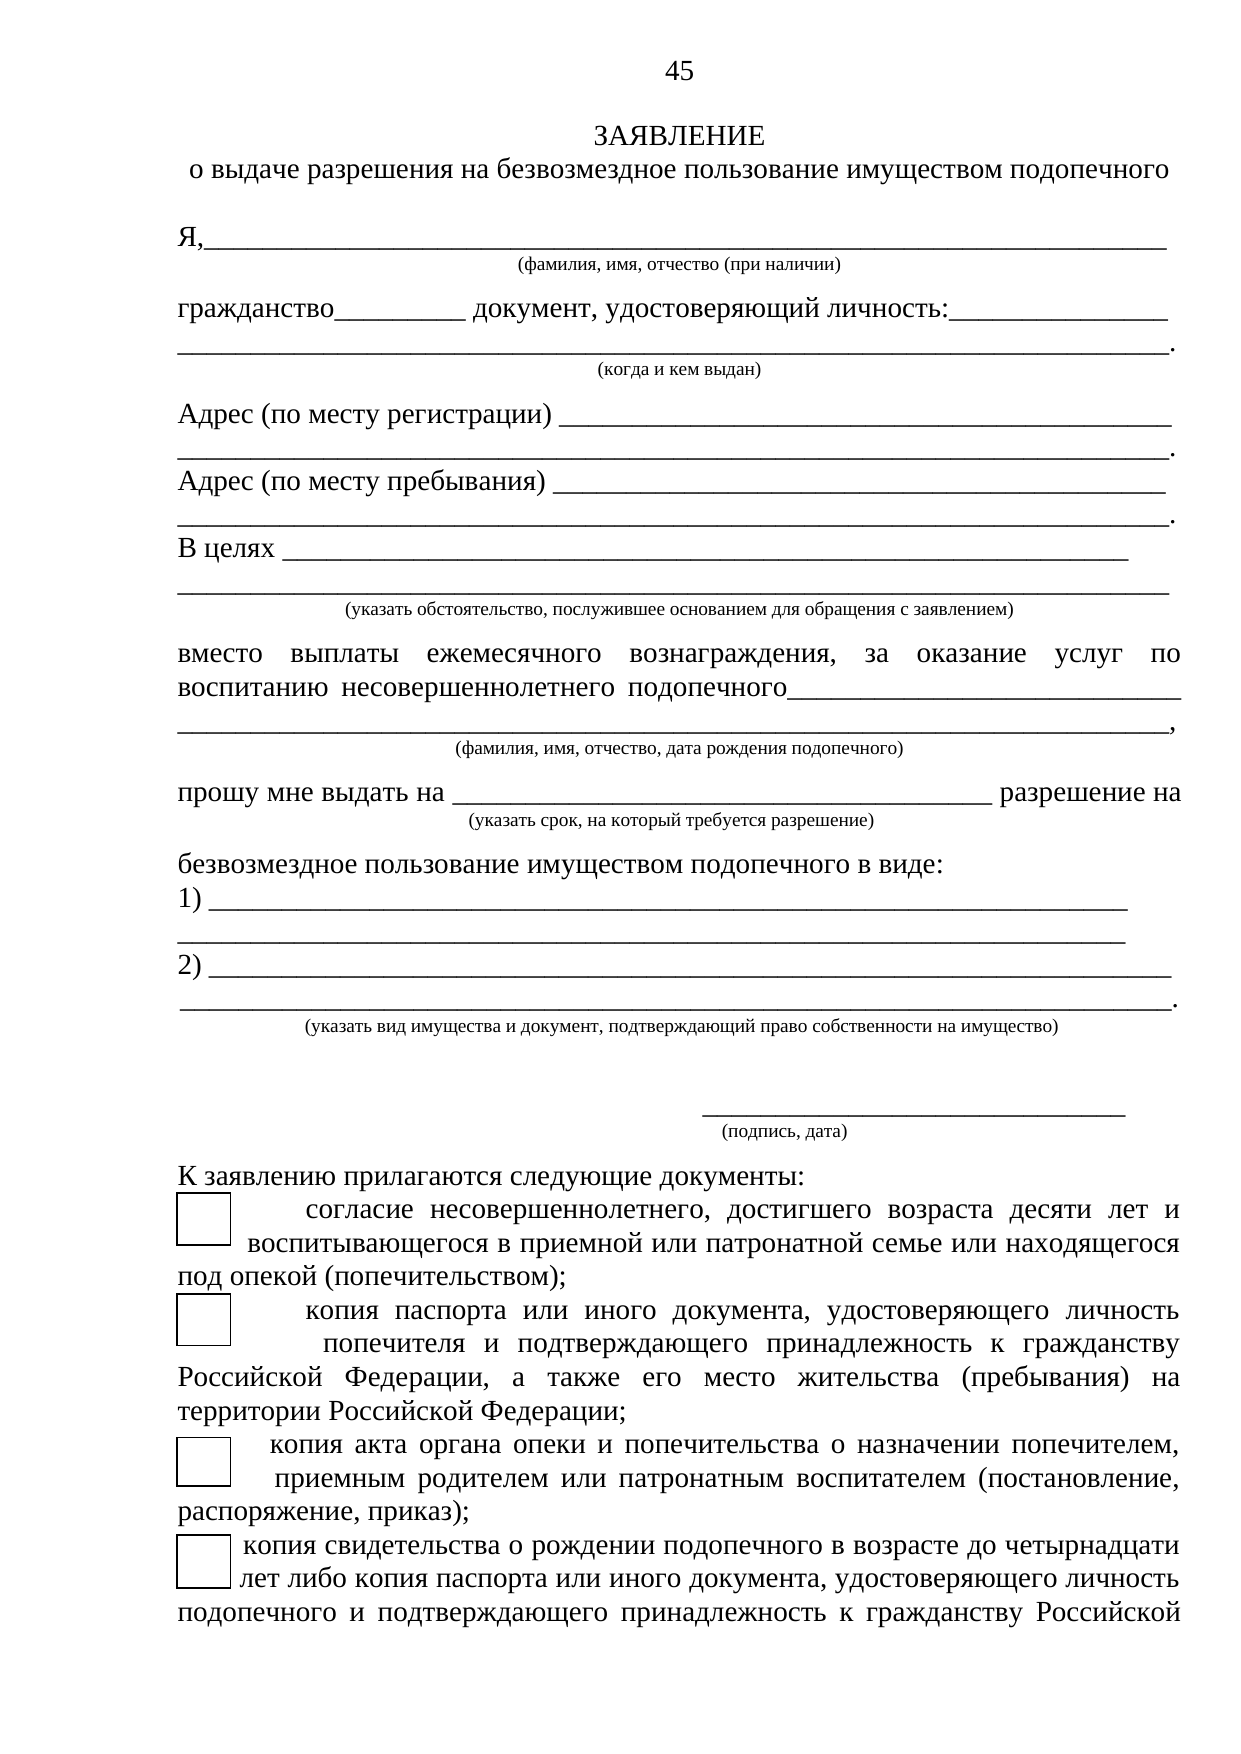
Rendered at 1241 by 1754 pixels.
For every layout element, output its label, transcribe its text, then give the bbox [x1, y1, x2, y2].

text (указать обстоятельство, послужившее основанием для обращения с заявлением) [177, 597, 1181, 636]
text (фамилия, имя, отчество, дата рождения подопечного) [177, 736, 1181, 774]
text ____________________________________________________________________. [177, 497, 1181, 530]
text копия акта органа опеки и попечительства о назначении попечителем, приемным родителем или патронатным воспитателем (постановление, распоряжение, приказ); [177, 1426, 1181, 1527]
text 1) _______________________________________________________________ [177, 880, 1181, 913]
text Я,__________________________________________________________________ [177, 219, 1181, 252]
text ____________________________________________________________________ [177, 564, 1181, 597]
text (когда и кем выдан) [177, 358, 1181, 396]
text Адрес (по месту пребывания) __________________________________________ [177, 463, 1181, 497]
text В целях __________________________________________________________ [177, 530, 1181, 564]
text _________________________________________________________________ [177, 913, 1181, 947]
text копия паспорта или иного документа, удостоверяющего личность попечителя и подтверждающего принадлежность к гражданству Российской Федерации, а также его место жительства (пребывания) на территории Российской Федерации; [177, 1292, 1181, 1426]
text (указать вид имущества и документ, подтверждающий право собственности на имущество) [177, 1014, 1181, 1052]
text безвозмездное пользование имуществом подопечного в виде: [177, 846, 1181, 880]
text прошу мне выдать на _____________________________________ разрешение на (указать срок, на который требуется разрешение) [177, 774, 1181, 846]
text гражданство_________ документ, удостоверяющий личность:_______________ [177, 291, 1181, 324]
text 2) __________________________________________________________________ [177, 947, 1181, 981]
text ЗАЯВЛЕНИЕ [177, 118, 1181, 152]
text о выдаче разрешения на безвозмездное пользование имуществом подопечного [177, 152, 1181, 185]
text Адрес (по месту регистрации) __________________________________________ [177, 396, 1181, 429]
text (фамилия, имя, отчество (при наличии) [177, 252, 1181, 291]
text _____________________________ [177, 1086, 1181, 1119]
text (подпись, дата) [177, 1119, 1181, 1158]
text К заявлению прилагаются следующие документы: [177, 1158, 1181, 1191]
text ____________________________________________________________________. [177, 324, 1181, 358]
text ____________________________________________________________________. [177, 981, 1181, 1014]
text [177, 1527, 1181, 1627]
text согласие несовершеннолетнего, достигшего возраста десяти лет и воспитывающегося в приемной или патронатной семье или находящегося под опекой (попечительством); [177, 1191, 1181, 1292]
text вместо выплаты ежемесячного вознаграждения, за оказание услуг по воспитанию несовершеннолетнего подопечного___________________________ ____________________________________________________________________, [177, 636, 1181, 736]
text ____________________________________________________________________. [177, 429, 1181, 463]
